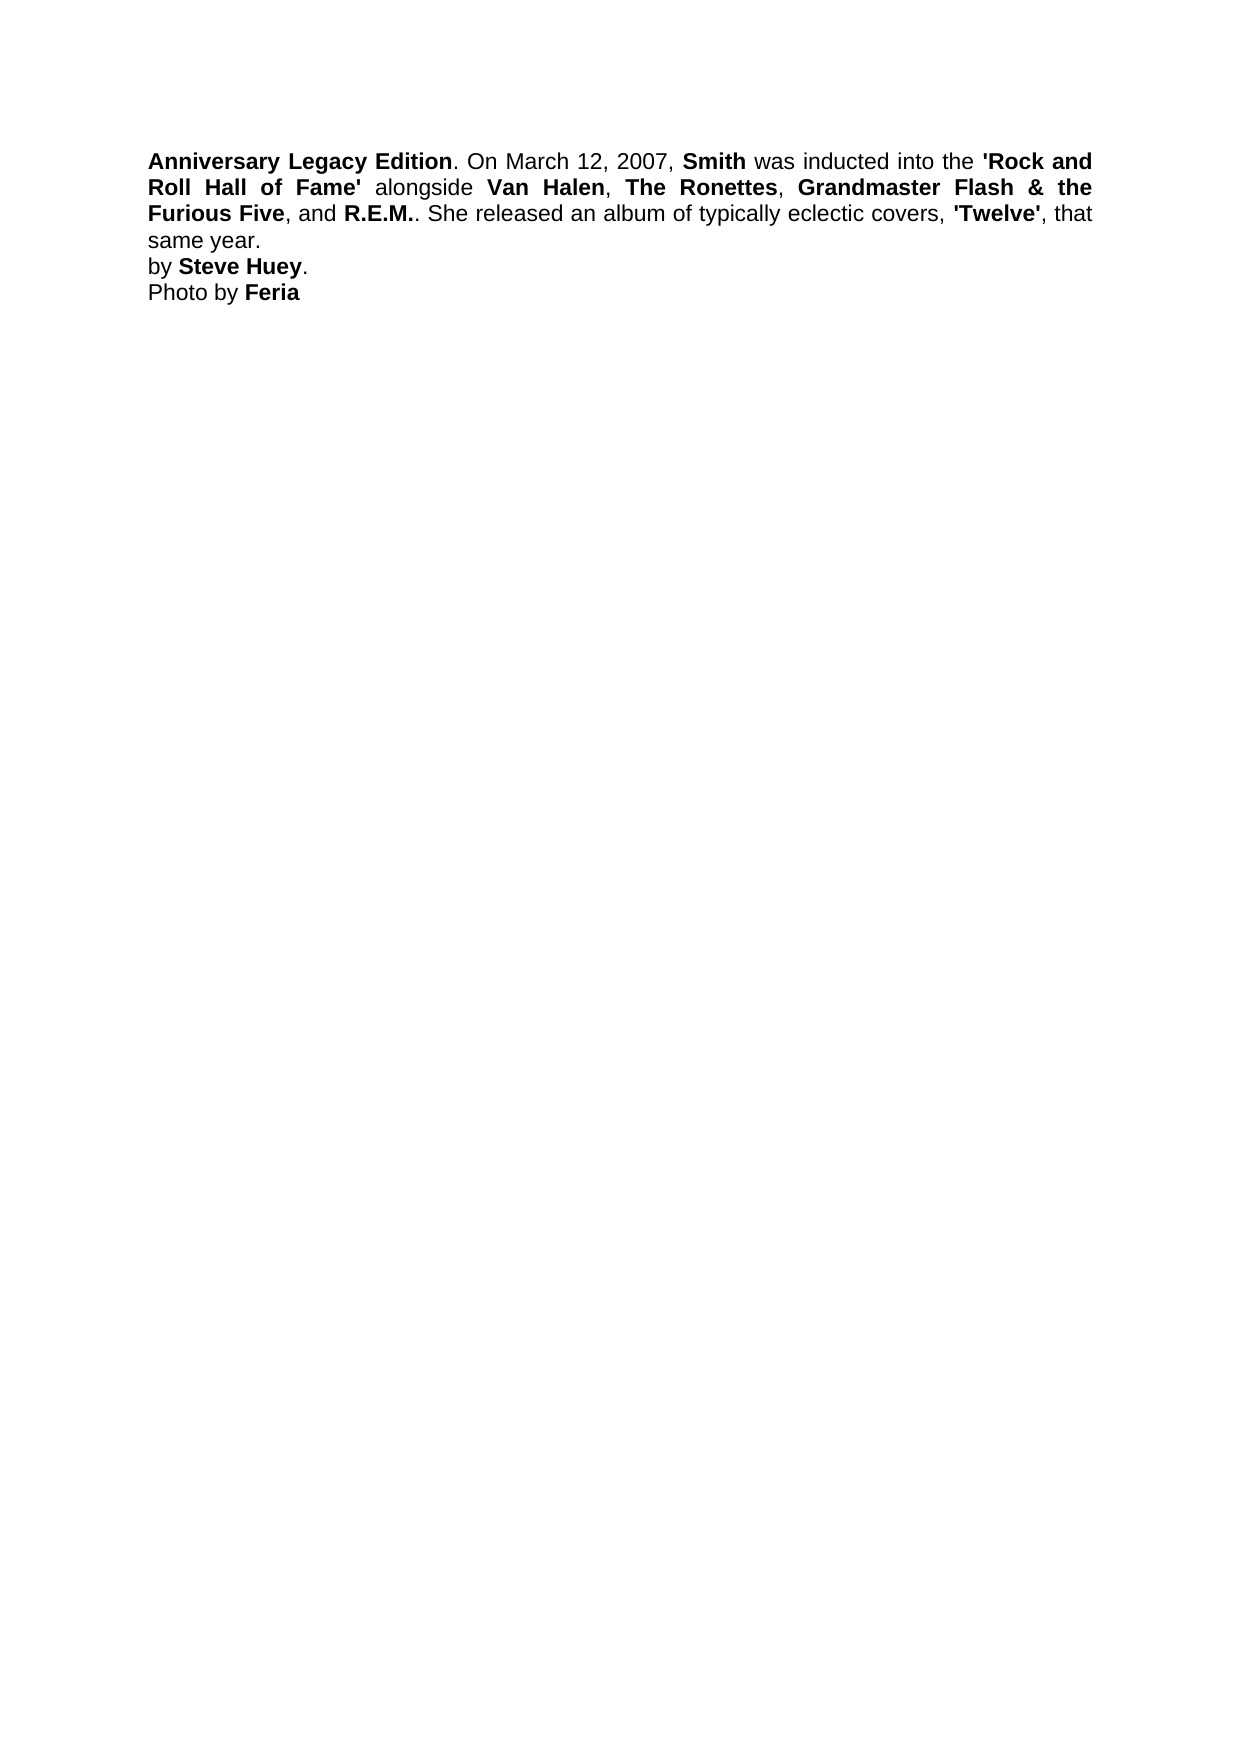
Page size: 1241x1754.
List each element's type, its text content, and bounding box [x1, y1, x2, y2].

text by Steve Huey. [148, 253, 1093, 279]
text Photo by Feria [148, 279, 1093, 306]
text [148, 148, 1093, 253]
